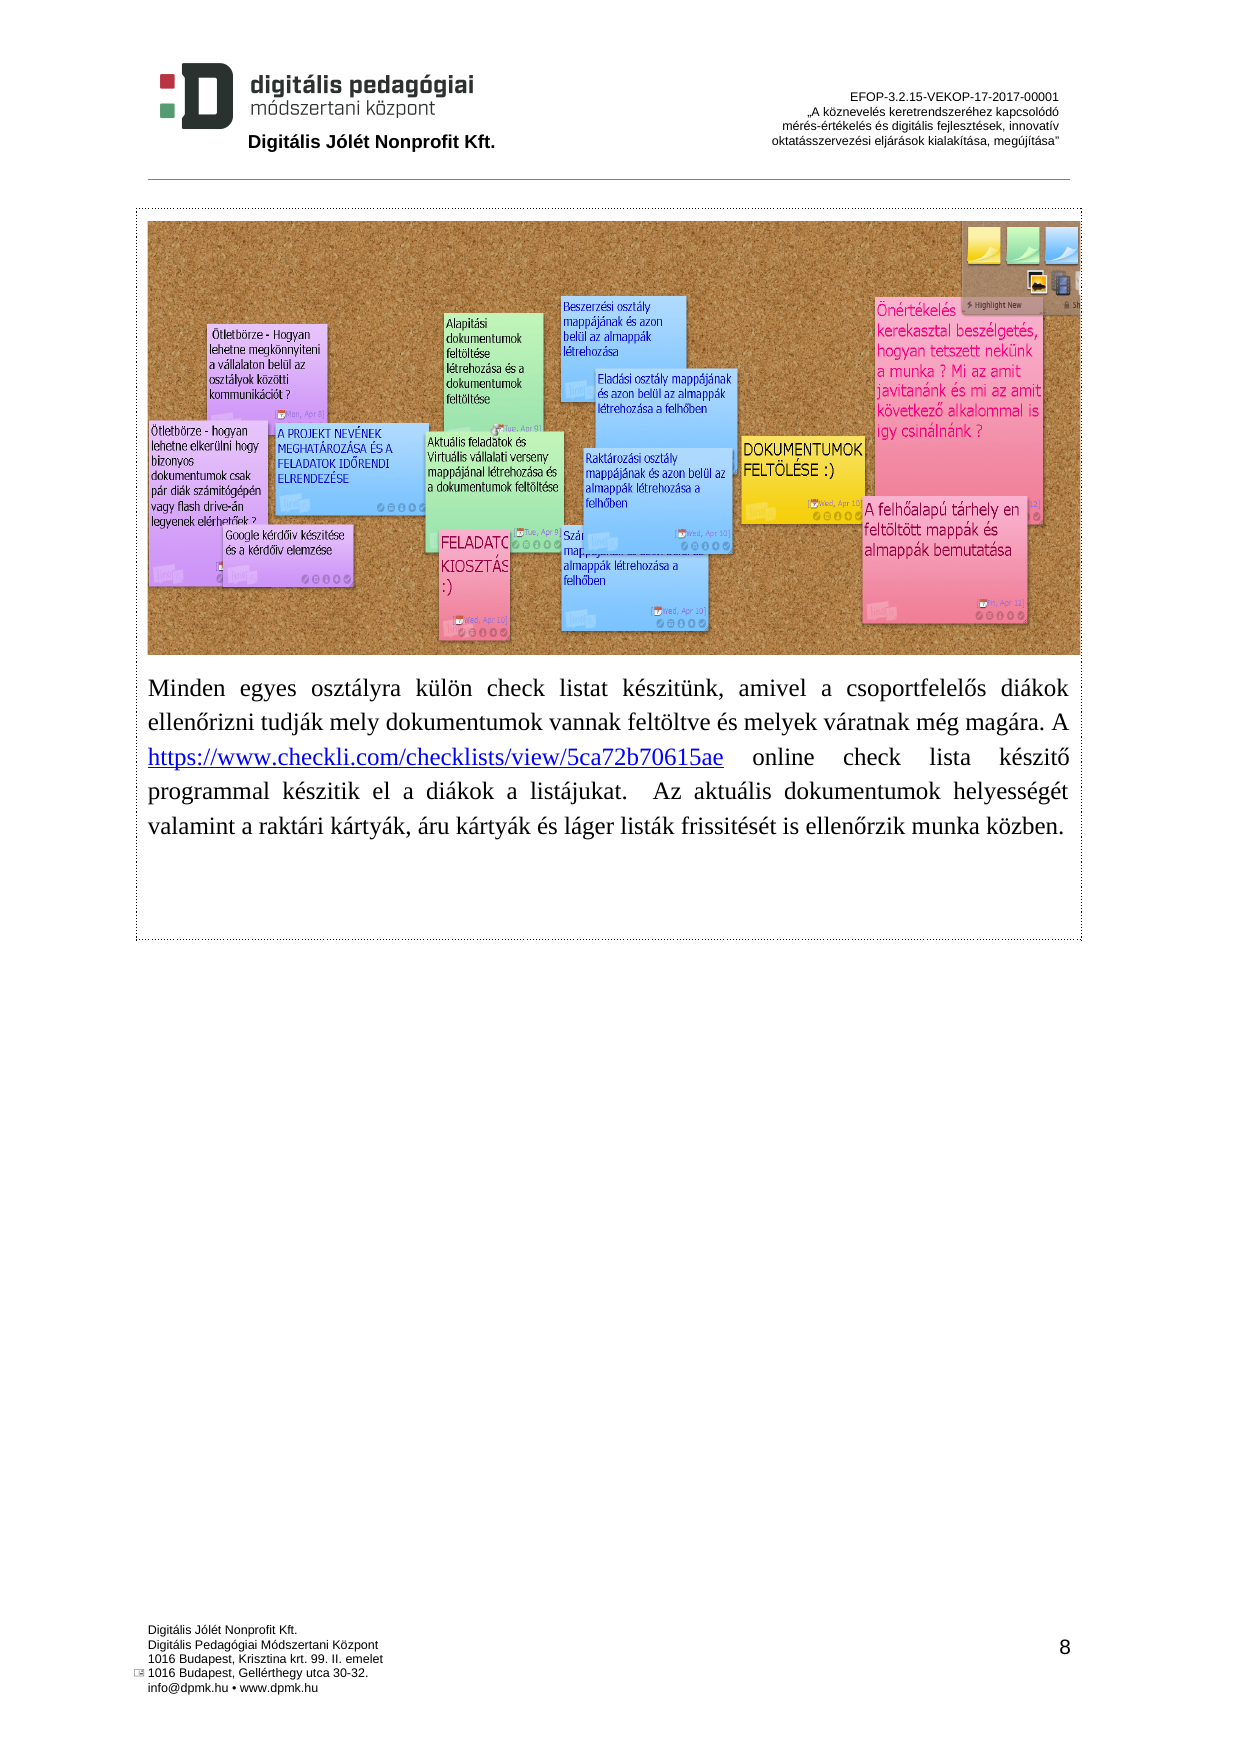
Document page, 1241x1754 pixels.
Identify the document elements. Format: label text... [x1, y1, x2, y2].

picture [158, 60, 476, 131]
picture [147, 221, 1081, 655]
table_cell Értékelési összefoglaló A projekt megkezdése előtt megkérdezzük a diákokat google kérdőiv segitségével, milyen probléma jelentkezhet a virtuális vállalat működése során, mik azok a bukkanók amelyek a munka folyamatát hátráltatják. Amikor megvan a kérdőiv eredménye egy Ötletbörzén kutatjuk fel közösen a legjobb megoldást a problémára. A projektet egy linoit-tal TKM-táblázattal fogjuk végigkövetni. http://linoit.com/users/bioboom/canvases/Digit%C3%A1lis%20h%C3%A9t%20-%20Bioboom Minden egyes osztályra külön check listat készitünk, amivel a csoportfelelős diákok ellenőrizni tudják mely dokumentumok vannak feltöltve és melyek váratnak még magára. A https://www.checkli.com/checklists/view/5ca72b70615ae online check lista készitő programmal készitik el a diákok a listájukat. Az aktuális dokumentumok helyességét valamint a raktári kártyák, áru kártyák és láger listák frissitését is ellenőrzik munka közben. A munka végeztével minden csoport jelentést ir,amelyben leirja,hogy mit csináltak az órákon. A projekt végeztével befejezik a TKM táblázatot. Mivel 12 vállalat jelentkezett, ezért a projektum végén egy közös bemutatót és értékelőt tartunk. Minden vállalat bemutatja hogy milyen módszerrel oldotta meg a problémát. Google Drive tárolóhely bemutatása projektoron, a diákok elmagyarázzák mi miért csináltak és miért lesz hasznos nekik ez a jövőben. A tanulók igy észlelik a hibáikat és javitják őket. A projektben részt vett diákok munkája beleszámít az év végi aktivitás jegybe. [136, 208, 1081, 939]
